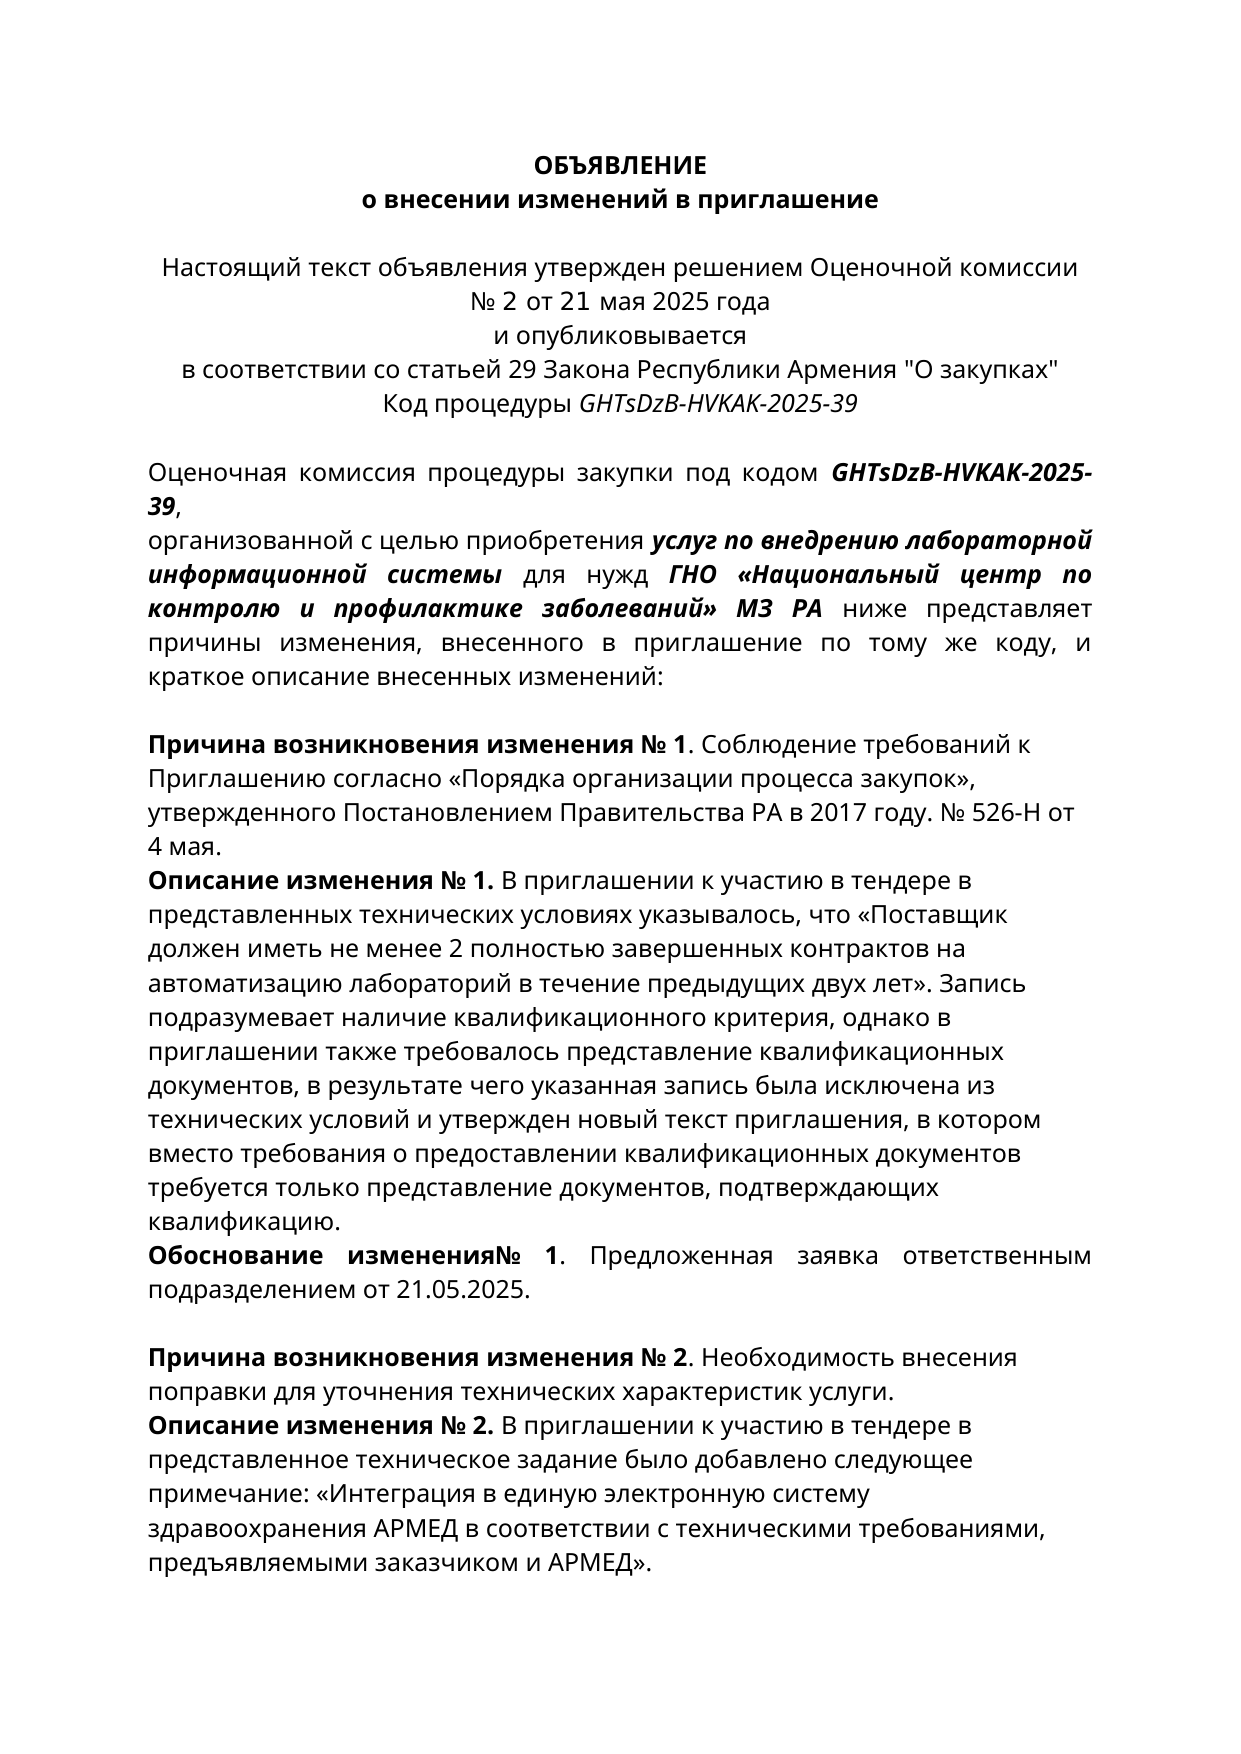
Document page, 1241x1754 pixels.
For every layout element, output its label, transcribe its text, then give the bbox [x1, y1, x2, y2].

text Описание изменения № 2. В приглашении к участию в тендере в представленное техническое задание было добавлено следующее примечание: «Интеграция в единую электронную систему здравоохранения АРМЕД в соответствии с техническими требованиями, предъявляемыми заказчиком и АРМЕД». [148, 1408, 1092, 1578]
text о внесении изменений в приглашение [148, 182, 1092, 216]
subtitle Код процедуры GHTsDzB-HVKAK-2025-39 [148, 386, 1092, 420]
subtitle № 2 от 21 мая 2025 года и опубликовывается [148, 284, 1092, 352]
text Оценочная комиссия процедуры закупки под кодом GHTsDzB-HVKAK-2025-39, [148, 454, 1092, 522]
text организованной с целью приобретения услуг по внедрению лабораторной информационной системы для нужд ГНО «Национальный центр по контролю и профилактике заболеваний» МЗ РА ниже представляет причины изменения, внесенного в приглашение по тому же коду, и краткое описание внесенных изменений: [148, 522, 1092, 693]
subtitle Настоящий текст объявления утвержден решением Оценочной комиссии [148, 250, 1092, 284]
text Обоснование изменения№ 1. Предложенная заявка ответственным подразделением от 21.05.2025. [148, 1238, 1092, 1306]
text ОБЪЯВЛЕНИЕ [148, 148, 1092, 182]
subtitle в соответствии со статьей 29 Закона Республики Армения "О закупках" [148, 352, 1092, 386]
text Причина возникновения изменения № 2. Необходимость внесения поправки для уточнения технических характеристик услуги. [148, 1340, 1092, 1408]
text Описание изменения № 1. В приглашении к участию в тендере в представленных технических условиях указывалось, что «Поставщик должен иметь не менее 2 полностью завершенных контрактов на автоматизацию лабораторий в течение предыдущих двух лет». Запись подразумевает наличие квалификационного критерия, однако в приглашении также требовалось представление квалификационных документов, в результате чего указанная запись была исключена из технических условий и утвержден новый текст приглашения, в котором вместо требования о предоставлении квалификационных документов требуется только представление документов, подтверждающих квалификацию. [148, 863, 1092, 1238]
text Причина возникновения изменения № 1. Соблюдение требований к Приглашению согласно «Порядка организации процесса закупок», утвержденного Постановлением Правительства РА в 2017 году. № 526-Н от 4 мая. [148, 727, 1092, 863]
